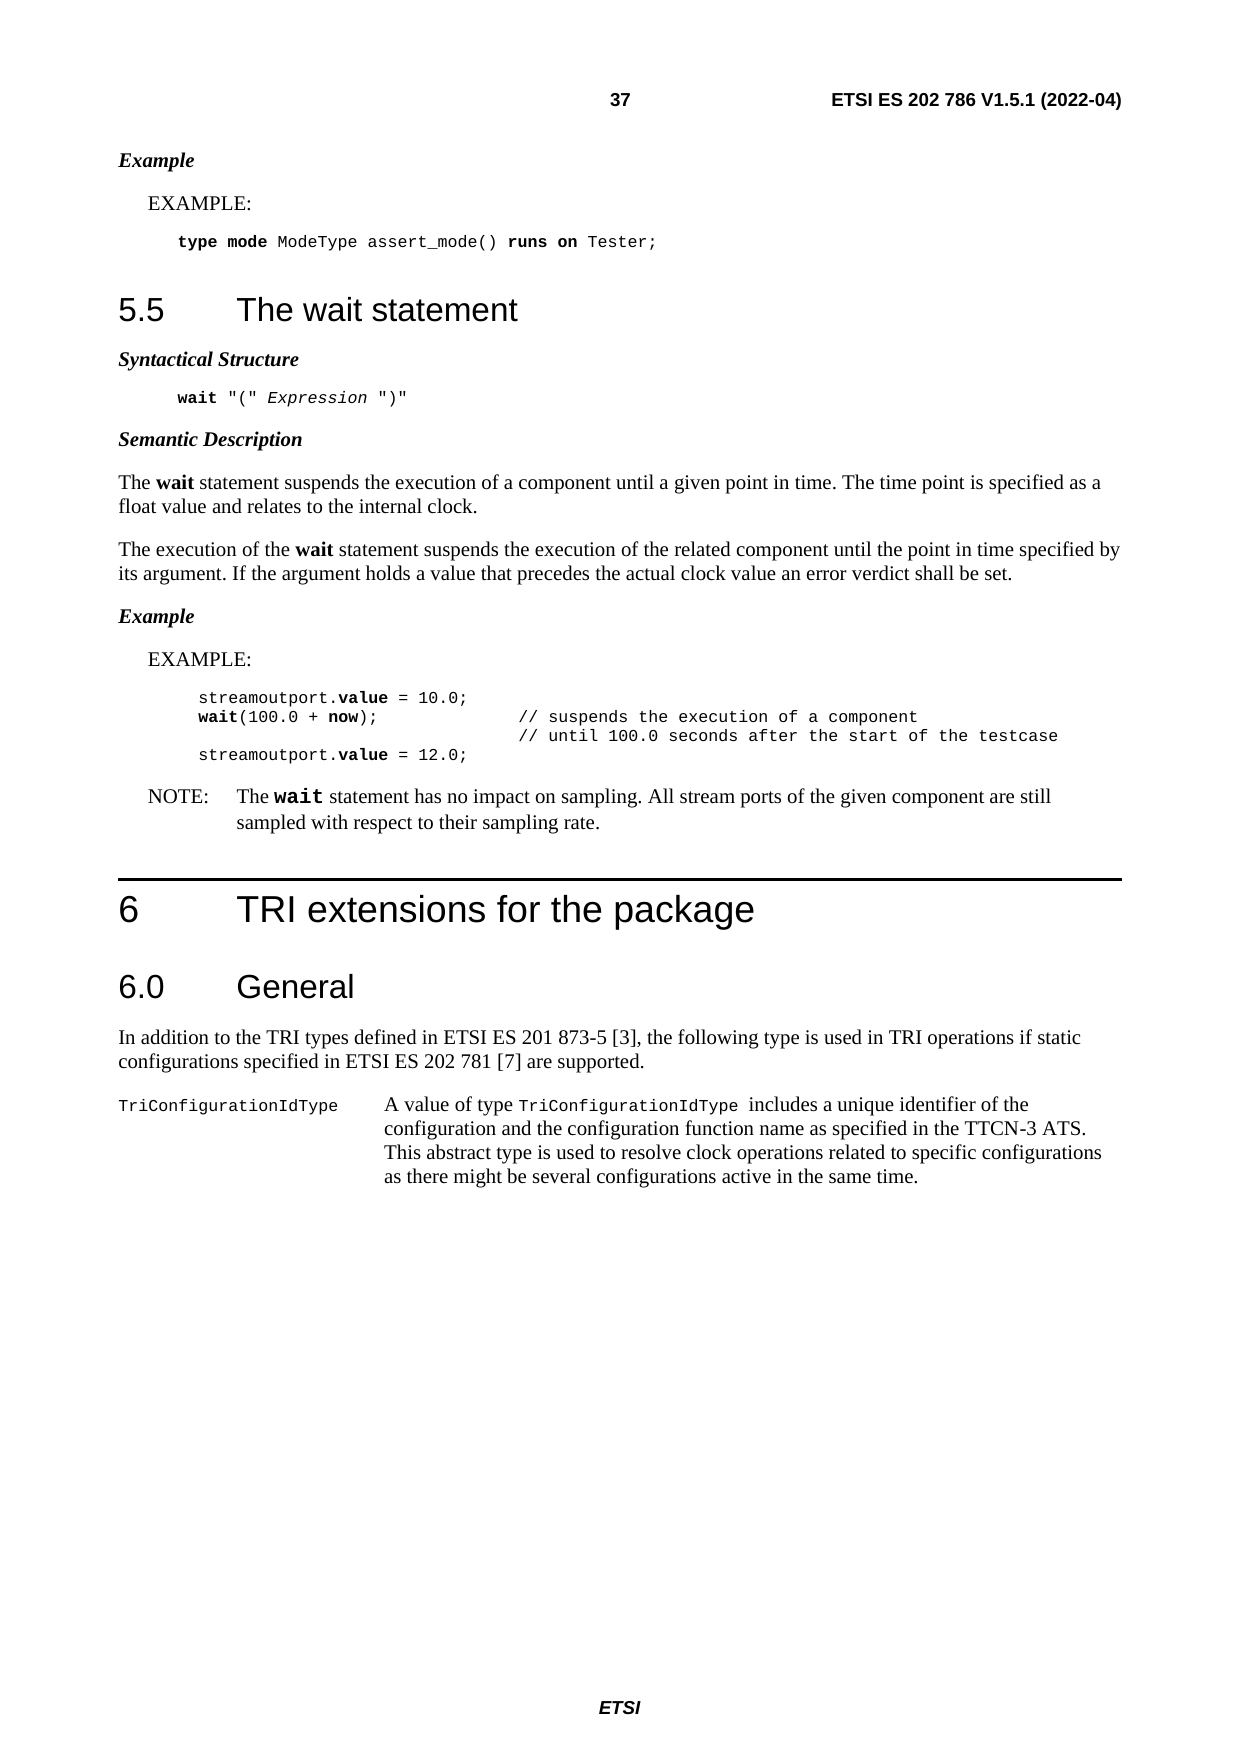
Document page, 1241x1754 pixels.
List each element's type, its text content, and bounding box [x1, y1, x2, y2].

text The wait statement suspends the execution of a component until a given point in time. The time point is specified as a float value and relates to the internal clock. [118, 470, 1122, 518]
text Example [118, 604, 1122, 628]
subtitle 5.5 The wait statement [118, 290, 1122, 328]
text EXAMPLE: [148, 647, 1122, 671]
text wait(100.0 + now); // suspends the execution of a component [177, 708, 1122, 727]
text NOTE: The wait statement has no impact on sampling. All stream ports of the given component are still sampled with respect to their sampling rate. [148, 784, 1122, 834]
subtitle 6.0 General [118, 967, 1122, 1006]
text Example [118, 148, 1122, 172]
text wait "(" Expression ")" [177, 390, 1122, 408]
text Syntactical Structure [118, 347, 1122, 371]
text In addition to the TRI types defined in ETSI ES 201 873-5 [3], the following type is used in TRI operations if static configurations specified in ETSI ES 202 781 [7] are supported. [118, 1024, 1122, 1073]
text The execution of the wait statement suspends the execution of the related component until the point in time specified by its argument. If the argument holds a value that precedes the actual clock value an error verdict shall be set. [118, 537, 1122, 585]
subtitle 6 TRI extensions for the package [118, 881, 1122, 930]
text EXAMPLE: [148, 190, 1122, 214]
text streamoutport.value = 10.0; [177, 689, 1122, 708]
text Semantic Description [118, 427, 1122, 451]
text streamoutport.value = 12.0; [177, 746, 1122, 765]
text TriConfigurationIdType A value of type TriConfigurationIdType includes a unique identifier of the configuration and the configuration function name as specified in the TTCN-3 ATS. This abstract type is used to resolve clock operations related to specific configurations as there might be several configurations active in the same time. [118, 1091, 1122, 1188]
text // until 100.0 seconds after the start of the testcase [177, 727, 1122, 746]
text type mode ModeType assert_mode() runs on Tester; [177, 233, 1122, 252]
